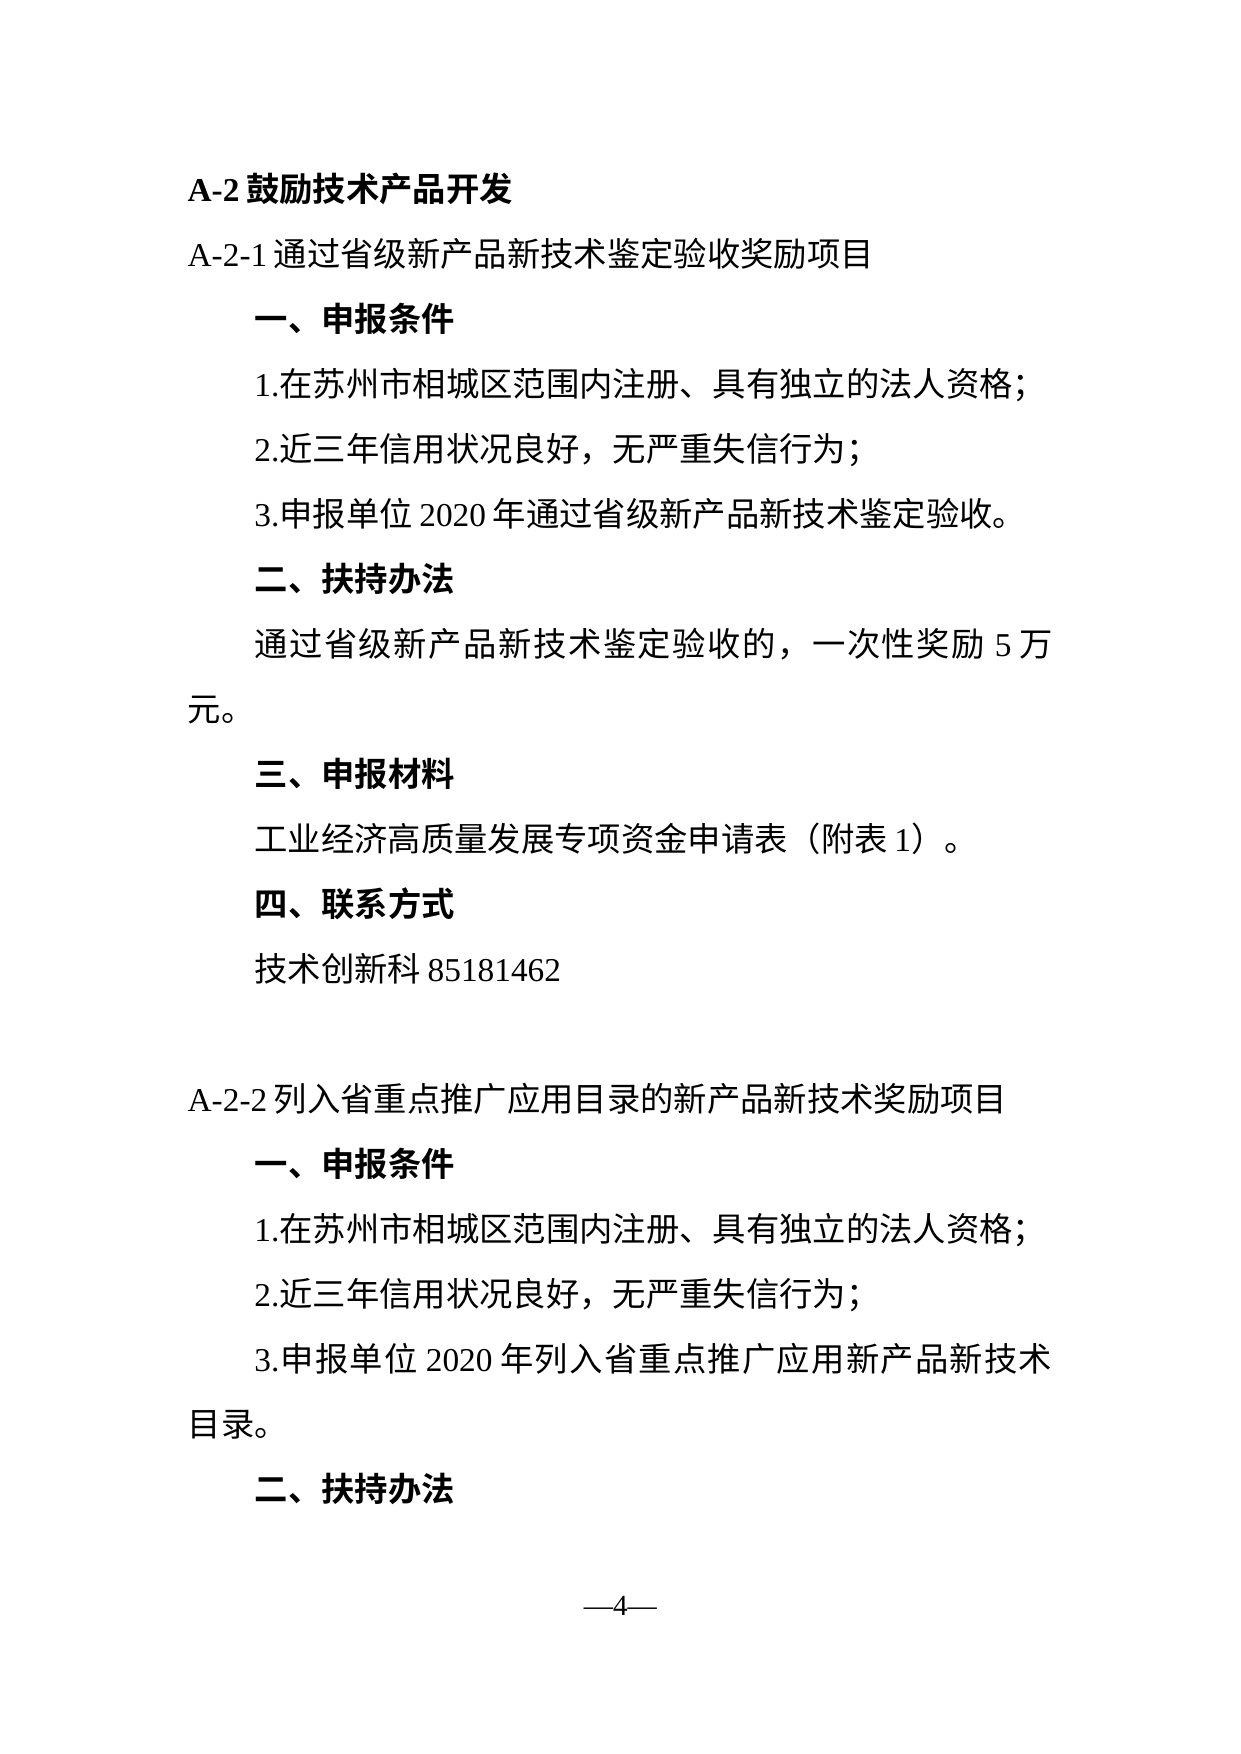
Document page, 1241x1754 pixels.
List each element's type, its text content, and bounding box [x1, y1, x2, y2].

text 技术创新科85181462 [187, 934, 1053, 999]
text 一、申报条件 [187, 1129, 1053, 1194]
text 通过省级新产品新技术鉴定验收的，一次性奖励5万元。 [187, 609, 1053, 739]
text 三、申报材料 [187, 739, 1053, 804]
text 二、扶持办法 [187, 1454, 1053, 1519]
text 3.申报单位2020年列入省重点推广应用新产品新技术目录。 [187, 1324, 1053, 1454]
text 2.近三年信用状况良好，无严重失信行为； [187, 414, 1053, 479]
text 1.在苏州市相城区范围内注册、具有独立的法人资格； [187, 349, 1053, 414]
text 3.申报单位2020年通过省级新产品新技术鉴定验收。 [187, 479, 1053, 544]
text 一、申报条件 [187, 284, 1053, 349]
text 2.近三年信用状况良好，无严重失信行为； [187, 1259, 1053, 1324]
text 四、联系方式 [187, 869, 1053, 934]
text 工业经济高质量发展专项资金申请表（附表1）。 [187, 804, 1053, 869]
subtitle A-2-2列入省重点推广应用目录的新产品新技术奖励项目 [187, 1064, 1053, 1129]
subtitle A-2-1通过省级新产品新技术鉴定验收奖励项目 [187, 219, 1053, 284]
subtitle A-2鼓励技术产品开发 [187, 154, 1053, 219]
text 二、扶持办法 [187, 544, 1053, 609]
text 1.在苏州市相城区范围内注册、具有独立的法人资格； [187, 1194, 1053, 1259]
